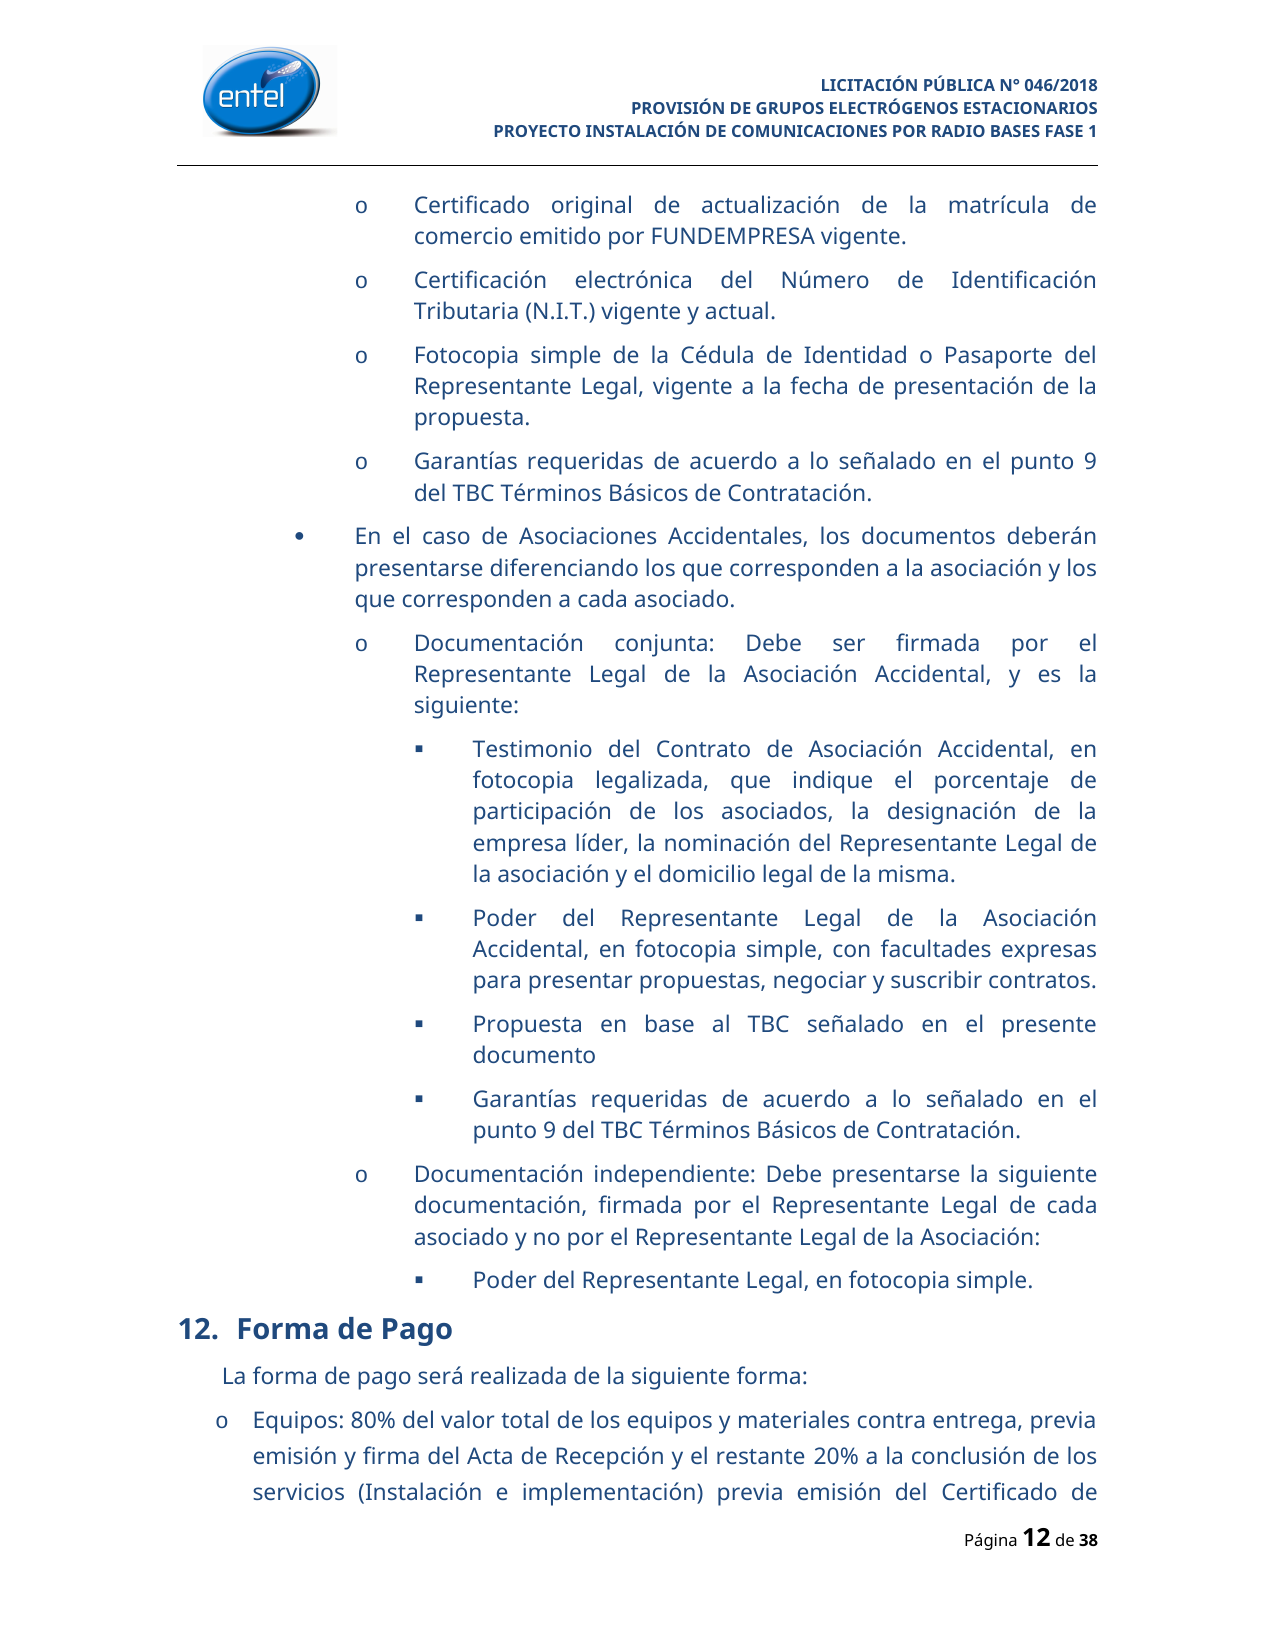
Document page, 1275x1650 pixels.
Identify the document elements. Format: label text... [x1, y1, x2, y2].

text La forma de pago será realizada de la siguiente forma: [177, 1360, 1098, 1391]
list Documentación independiente: Debe presentarse la siguiente documentación, firmada por el Representante Legal de cada asociado y no por el Representante Legal de la Asociación: [354, 1158, 1098, 1252]
list Garantías requeridas de acuerdo a lo señalado en el punto 9 del TBC Términos Básicos de Contratación. [413, 1083, 1098, 1145]
list Poder del Representante Legal, en fotocopia simple. [413, 1264, 1098, 1295]
list Forma de Pago [177, 1308, 1098, 1348]
list Poder del Representante Legal de la Asociación Accidental, en fotocopia simple, con facultades expresas para presentar propuestas, negociar y suscribir contratos. [413, 902, 1098, 995]
list Fotocopia simple de la Cédula de Identidad o Pasaporte del Representante Legal, vigente a la fecha de presentación de la propuesta. [354, 339, 1098, 433]
list Propuesta en base al TBC señalado en el presente documento [413, 1008, 1098, 1070]
list Certificación electrónica del Número de Identificación Tributaria (N.I.T.) vigente y actual. [354, 264, 1098, 326]
list Testimonio del Contrato de Asociación Accidental, en fotocopia legalizada, que indique el porcentaje de participación de los asociados, la designación de la empresa líder, la nominación del Representante Legal de la asociación y el domicilio legal de la misma. [413, 733, 1098, 889]
list En el caso de Asociaciones Accidentales, los documentos deberán presentarse diferenciando los que corresponden a la asociación y los que corresponden a cada asociado. [295, 520, 1098, 614]
list Certificado original de actualización de la matrícula de comercio emitido por FUNDEMPRESA vigente. [354, 188, 1098, 251]
list Documentación conjunta: Debe ser firmada por el Representante Legal de la Asociación Accidental, y es la siguiente: [354, 626, 1098, 720]
picture [202, 45, 338, 137]
list Garantías requeridas de acuerdo a lo señalado en el punto 9 del TBC Términos Básicos de Contratación. [354, 445, 1098, 508]
